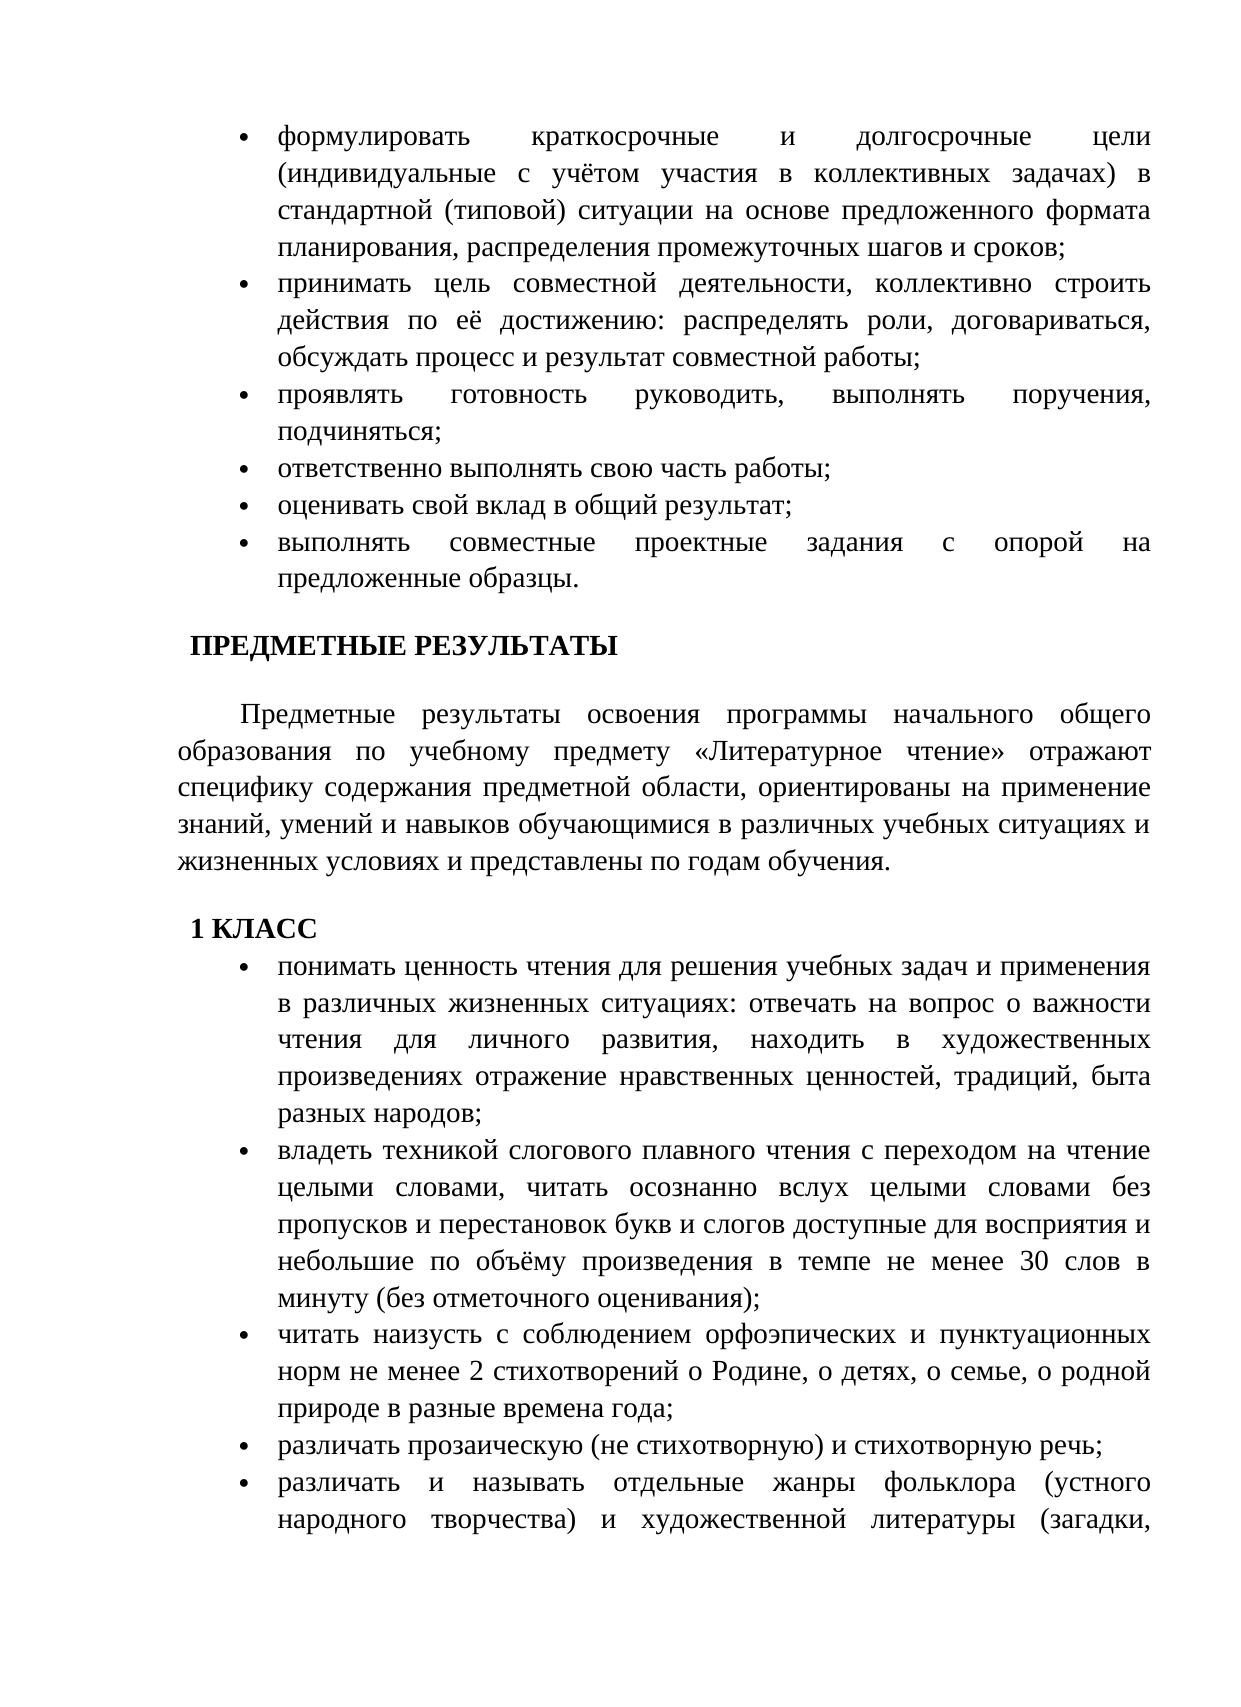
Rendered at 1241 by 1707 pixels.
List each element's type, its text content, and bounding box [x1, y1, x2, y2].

list формулировать краткосрочные и долгосрочные цели (индивидуальные с учётом участия в коллективных задачах) в стандартной (типовой) ситуации на основе предложенного формата планирования, распределения промежуточных шагов и сроков; [240, 118, 1152, 262]
list проявлять готовность руководить, выполнять поручения, подчиняться; [240, 376, 1152, 447]
list ответственно выполнять свою часть работы; [240, 450, 1152, 483]
text ПРЕДМЕТНЫЕ РЕЗУЛЬТАТЫ [190, 628, 1152, 662]
list оценивать свой вклад в общий результат; [240, 487, 1152, 520]
list читать наизусть с соблюдением орфоэпических и пунктуационных норм не менее 2 стихотворений о Родине, о детях, о семье, о родной природе в разные времена года; [240, 1317, 1152, 1424]
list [240, 1464, 1152, 1534]
list выполнять совместные проектные задания с опорой на предложенные образцы. [240, 524, 1152, 594]
list понимать ценность чтения для решения учебных задач и применения в различных жизненных ситуациях: отвечать на вопрос о важности чтения для личного развития, находить в художественных произведениях отражение нравственных ценностей, традиций, быта разных народов; [240, 948, 1152, 1129]
text 1 КЛАСС [190, 911, 1152, 944]
list принимать цель совместной деятельности, коллективно строить действия по её достижению: распределять роли, договариваться, обсуждать процесс и результат совместной работы; [240, 266, 1152, 373]
text Предметные результаты освоения программы начального общего образования по учебному предмету «Литературное чтение» отражают специфику содержания предметной области, ориентированы на применение знаний, умений и навыков обучающимися в различных учебных ситуациях и жизненных условиях и представлены по годам обучения. [177, 696, 1152, 877]
list владеть техникой слогового плавного чтения с переходом на чтение целыми словами, читать осознанно вслух целыми словами без пропусков и перестановок букв и слогов доступные для восприятия и небольшие по объёму произведения в темпе не менее 30 слов в минуту (без отметочного оценивания); [240, 1132, 1152, 1313]
list различать прозаическую (не стихотворную) и стихотворную речь; [240, 1427, 1152, 1461]
